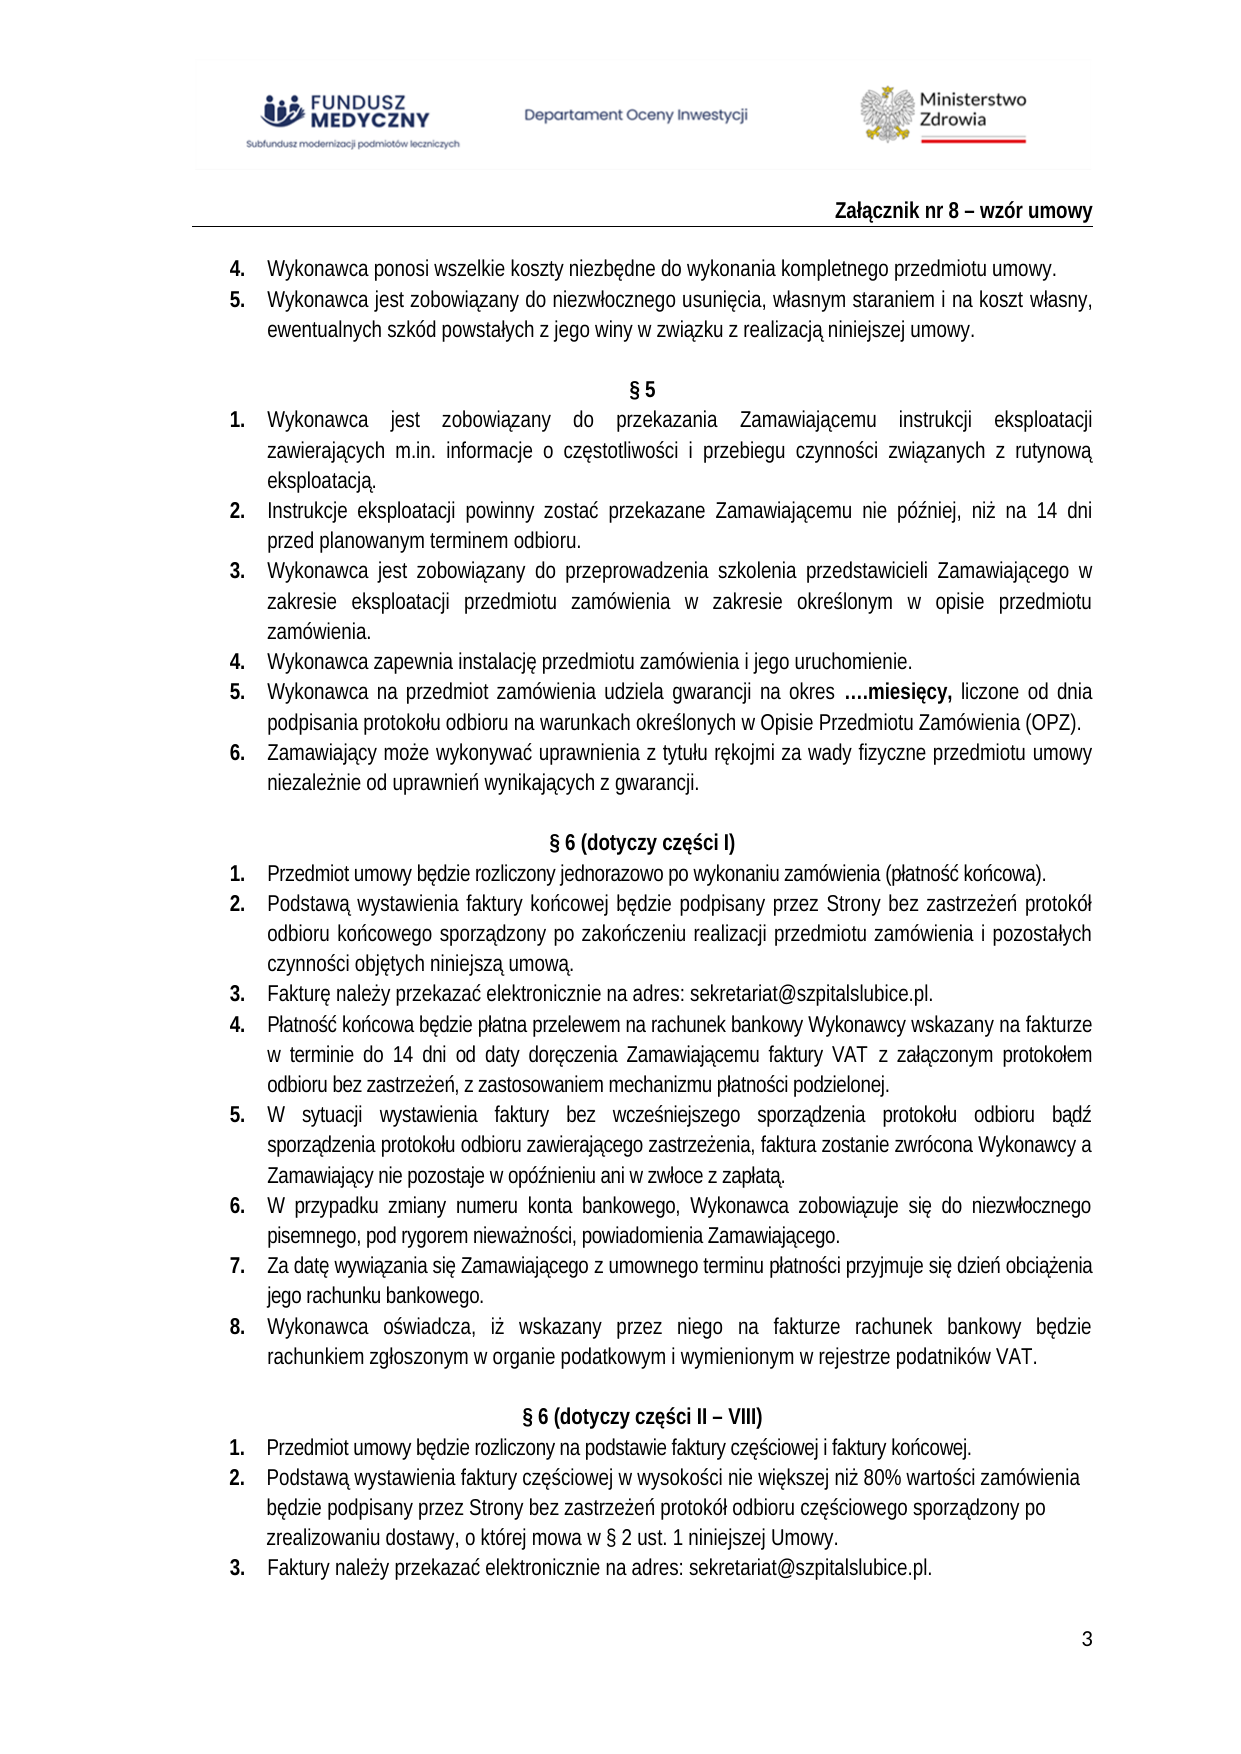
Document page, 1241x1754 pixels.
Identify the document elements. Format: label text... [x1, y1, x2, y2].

list Zamawiający może wykonywać uprawnienia z tytułu rękojmi za wady fizyczne przedmiotu umowy niezależnie od uprawnień wynikających z gwarancji. [229, 739, 1093, 795]
picture [194, 59, 1093, 171]
list W sytuacji wystawienia faktury bez wcześniejszego sporządzenia protokołu odbioru bądź sporządzenia protokołu odbioru zawierającego zastrzeżenia, faktura zostanie zwrócona Wykonawcy a Zamawiający nie pozostaje w opóźnieniu ani w zwłoce z zapłatą. [229, 1101, 1093, 1188]
text § 6 (dotyczy części II – VIII) [192, 1403, 1093, 1430]
list Faktury należy przekazać elektronicznie na adres: sekretariat@szpitalslubice.pl. [229, 1554, 1093, 1581]
list Przedmiot umowy będzie rozliczony jednorazowo po wykonaniu zamówienia (płatność końcowa). [229, 859, 1093, 886]
list Fakturę należy przekazać elektronicznie na adres: sekretariat@szpitalslubice.pl. [229, 980, 1093, 1007]
list Wykonawca jest zobowiązany do niezwłocznego usunięcia, własnym staraniem i na koszt własny, ewentualnych szkód powstałych z jego winy w związku z realizacją niniejszej umowy. [229, 286, 1093, 342]
list Podstawą wystawienia faktury końcowej będzie podpisany przez Strony bez zastrzeżeń protokół odbioru końcowego sporządzony po zakończeniu realizacji przedmiotu zamówienia i pozostałych czynności objętych niniejszą umową. [229, 890, 1093, 977]
list Wykonawca na przedmiot zamówienia udziela gwarancji na okres ….miesięcy, liczone od dnia podpisania protokołu odbioru na warunkach określonych w Opisie Przedmiotu Zamówienia (OPZ). [229, 678, 1093, 735]
list Podstawą wystawienia faktury częściowej w wysokości nie większej niż 80% wartości zamówienia będzie podpisany przez Strony bez zastrzeżeń protokół odbioru częściowego sporządzony po zrealizowaniu dostawy, o której mowa w § 2 ust. 1 niniejszej Umowy. [229, 1464, 1093, 1551]
list W przypadku zmiany numeru konta bankowego, Wykonawca zobowiązuje się do niezwłocznego pisemnego, pod rygorem nieważności, powiadomienia Zamawiającego. [229, 1192, 1093, 1248]
list Wykonawca zapewnia instalację przedmiotu zamówienia i jego uruchomienie. [229, 648, 1093, 674]
list Wykonawca jest zobowiązany do przekazania Zamawiającemu instrukcji eksploatacji zawierających m.in. informacje o częstotliwości i przebiegu czynności związanych z rutynową eksploatacją. [229, 406, 1093, 493]
list Za datę wywiązania się Zamawiającego z umownego terminu płatności przyjmuje się dzień obciążenia jego rachunku bankowego. [229, 1252, 1093, 1309]
list Wykonawca oświadcza, iż wskazany przez niego na fakturze rachunek bankowy będzie rachunkiem zgłoszonym w organie podatkowym i wymienionym w rejestrze podatników VAT. [229, 1313, 1093, 1369]
text § 6 (dotyczy części I) [192, 829, 1093, 856]
text § 5 [192, 376, 1093, 403]
list Przedmiot umowy będzie rozliczony na podstawie faktury częściowej i faktury końcowej. [229, 1433, 1093, 1460]
list Wykonawca jest zobowiązany do przeprowadzenia szkolenia przedstawicieli Zamawiającego w zakresie eksploatacji przedmiotu zamówienia w zakresie określonym w opisie przedmiotu zamówienia. [229, 557, 1093, 644]
list Wykonawca ponosi wszelkie koszty niezbędne do wykonania kompletnego przedmiotu umowy. [229, 255, 1093, 282]
list Instrukcje eksploatacji powinny zostać przekazane Zamawiającemu nie później, niż na 14 dni przed planowanym terminem odbioru. [229, 497, 1093, 554]
list Płatność końcowa będzie płatna przelewem na rachunek bankowy Wykonawcy wskazany na fakturze w terminie do 14 dni od daty doręczenia Zamawiającemu faktury VAT z załączonym protokołem odbioru bez zastrzeżeń, z zastosowaniem mechanizmu płatności podzielonej. [229, 1011, 1093, 1097]
